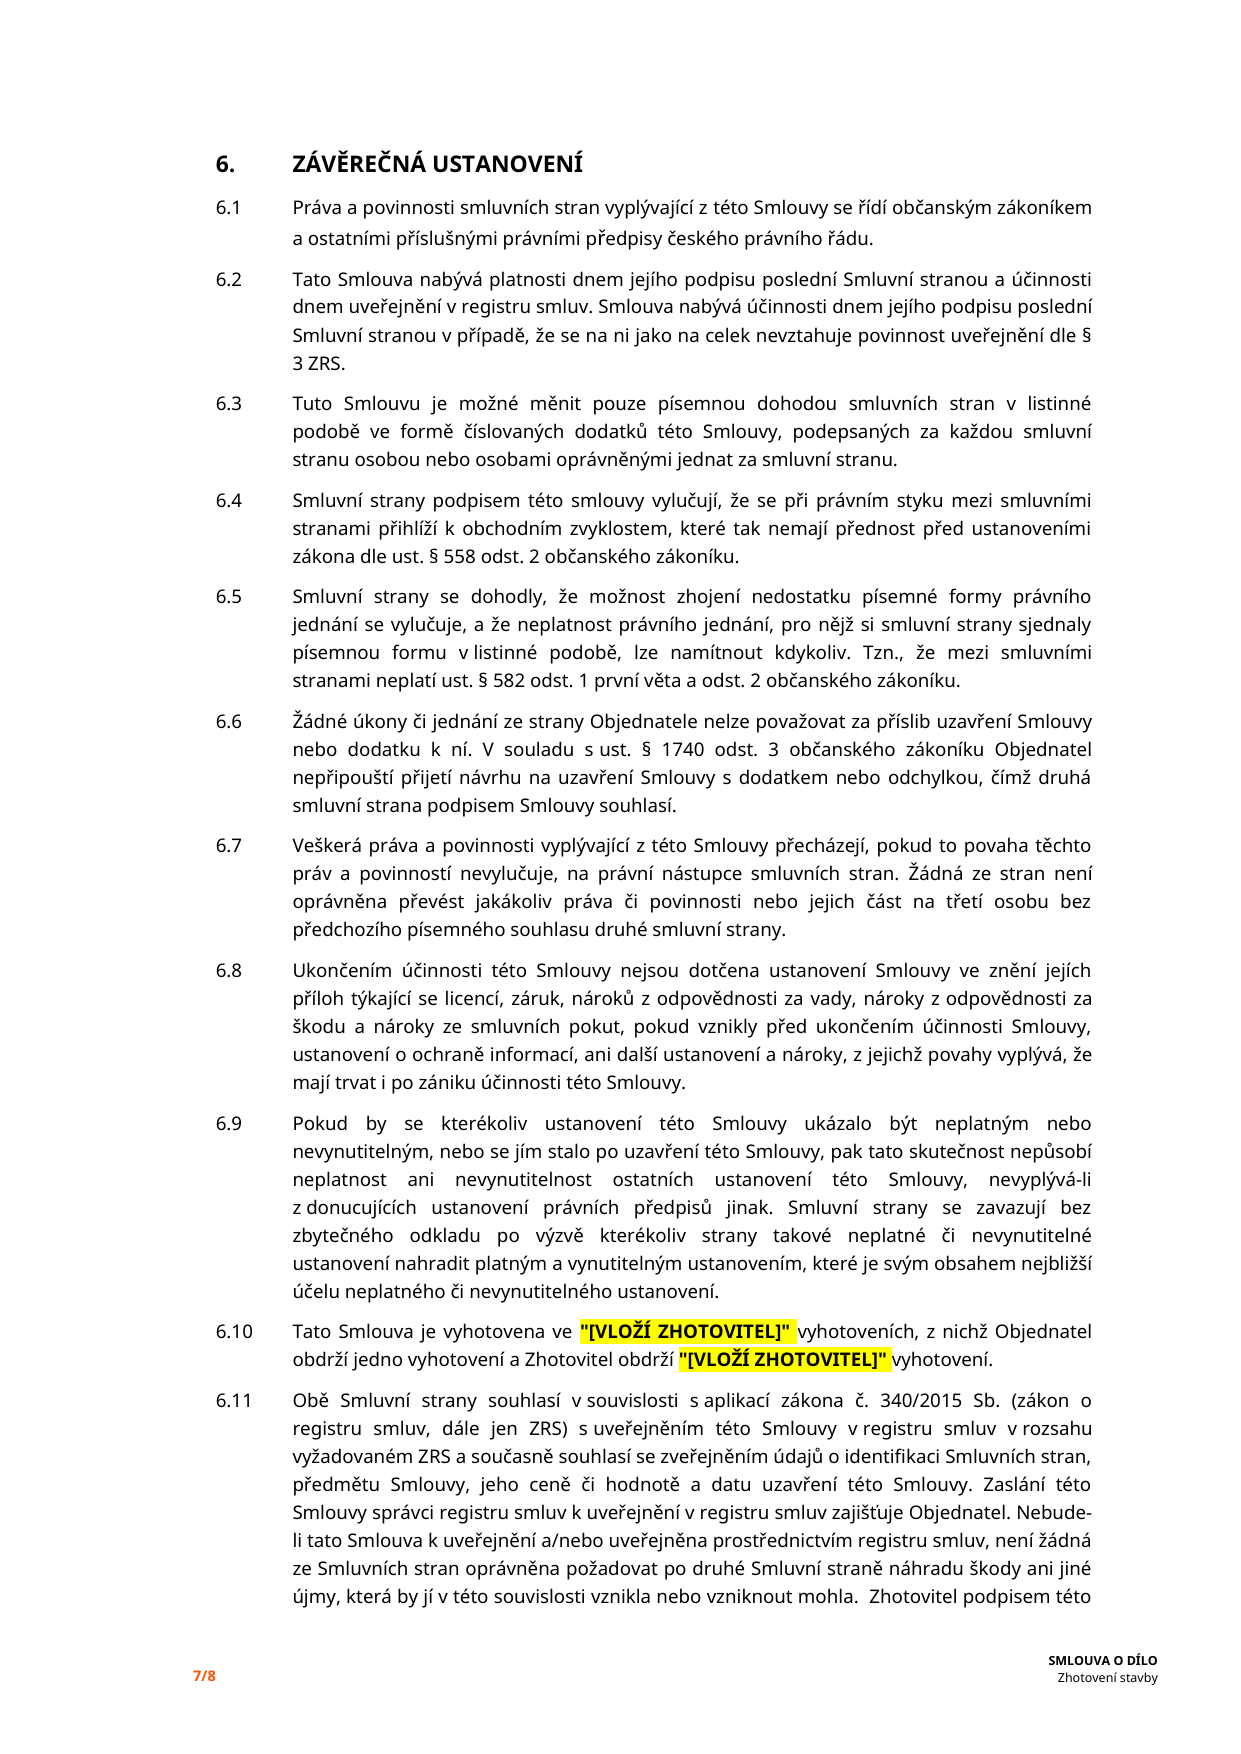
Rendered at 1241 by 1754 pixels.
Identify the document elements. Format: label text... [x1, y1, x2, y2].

text Tato Smlouva je vyhotovena ve vyhotoveních, z nichž Objednatel obdrží jedno vyhotovení a Zhotovitel obdrží vyhotovení. [216, 1318, 1093, 1372]
text Práva a povinnosti smluvních stran vyplývající z této Smlouvy se řídí občanským zákoníkem a ostatními příslušnými právními předpisy českého právního řádu. [216, 194, 1093, 251]
text Smluvní strany se dohodly, že možnost zhojení nedostatku písemné formy právního jednání se vylučuje, a že neplatnost právního jednání, pro nějž si smluvní strany sjednaly písemnou formu v listinné podobě, lze namítnout kdykoliv. Tzn., že mezi smluvními stranami neplatí ust. § 582 odst. 1 první věta a odst. 2 občanského zákoníku. [216, 583, 1093, 693]
text Pokud by se kterékoliv ustanovení této Smlouvy ukázalo být neplatným nebo nevynutitelným, nebo se jím stalo po uzavření této Smlouvy, pak tato skutečnost nepůsobí neplatnost ani nevynutitelnost ostatních ustanovení této Smlouvy, nevyplývá-li z donucujících ustanovení právních předpisů jinak. Smluvní strany se zavazují bez zbytečného odkladu po výzvě kterékoliv strany takové neplatné či nevynutitelné ustanovení nahradit platným a vynutitelným ustanovením, které je svým obsahem nejbližší účelu neplatného či nevynutitelného ustanovení. [216, 1110, 1093, 1303]
text Smluvní strany podpisem této smlouvy vylučují, že se při právním styku mezi smluvními stranami přihlíží k obchodním zvyklostem, které tak nemají přednost před ustanoveními zákona dle ust. § 558 odst. 2 občanského zákoníku. [216, 487, 1093, 568]
text ZÁVĚREČNÁ USTANOVENÍ [216, 147, 1093, 179]
text Ukončením účinnosti této Smlouvy nejsou dotčena ustanovení Smlouvy ve znění jejích příloh týkající se licencí, záruk, nároků z odpovědnosti za vady, nároky z odpovědnosti za škodu a nároky ze smluvních pokut, pokud vznikly před ukončením účinnosti Smlouvy, ustanovení o ochraně informací, ani další ustanovení a nároky, z jejichž povahy vyplývá, že mají trvat i po zániku účinnosti této Smlouvy. [216, 957, 1093, 1095]
text Tuto Smlouvu je možné měnit pouze písemnou dohodou smluvních stran v listinné podobě ve formě číslovaných dodatků této Smlouvy, podepsaných za každou smluvní stranu osobou nebo osobami oprávněnými jednat za smluvní stranu. [216, 390, 1093, 472]
text Tato Smlouva nabývá platnosti dnem jejího podpisu poslední Smluvní stranou a účinnosti dnem uveřejnění v registru smluv. Smlouva nabývá účinnosti dnem jejího podpisu poslední Smluvní stranou v případě, že se na ni jako na celek nevztahuje povinnost uveřejnění dle § 3 ZRS. [216, 266, 1093, 375]
text Žádné úkony či jednání ze strany Objednatele nelze považovat za příslib uzavření Smlouvy nebo dodatku k ní. V souladu s ust. § 1740 odst. 3 občanského zákoníku Objednatel nepřipouští přijetí návrhu na uzavření Smlouvy s dodatkem nebo odchylkou, čímž druhá smluvní strana podpisem Smlouvy souhlasí. [216, 708, 1093, 818]
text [216, 1387, 1093, 1609]
text Veškerá práva a povinnosti vyplývající z této Smlouvy přecházejí, pokud to povaha těchto práv a povinností nevylučuje, na právní nástupce smluvních stran. Žádná ze stran není oprávněna převést jakákoliv práva či povinnosti nebo jejich část na třetí osobu bez předchozího písemného souhlasu druhé smluvní strany. [216, 833, 1093, 942]
